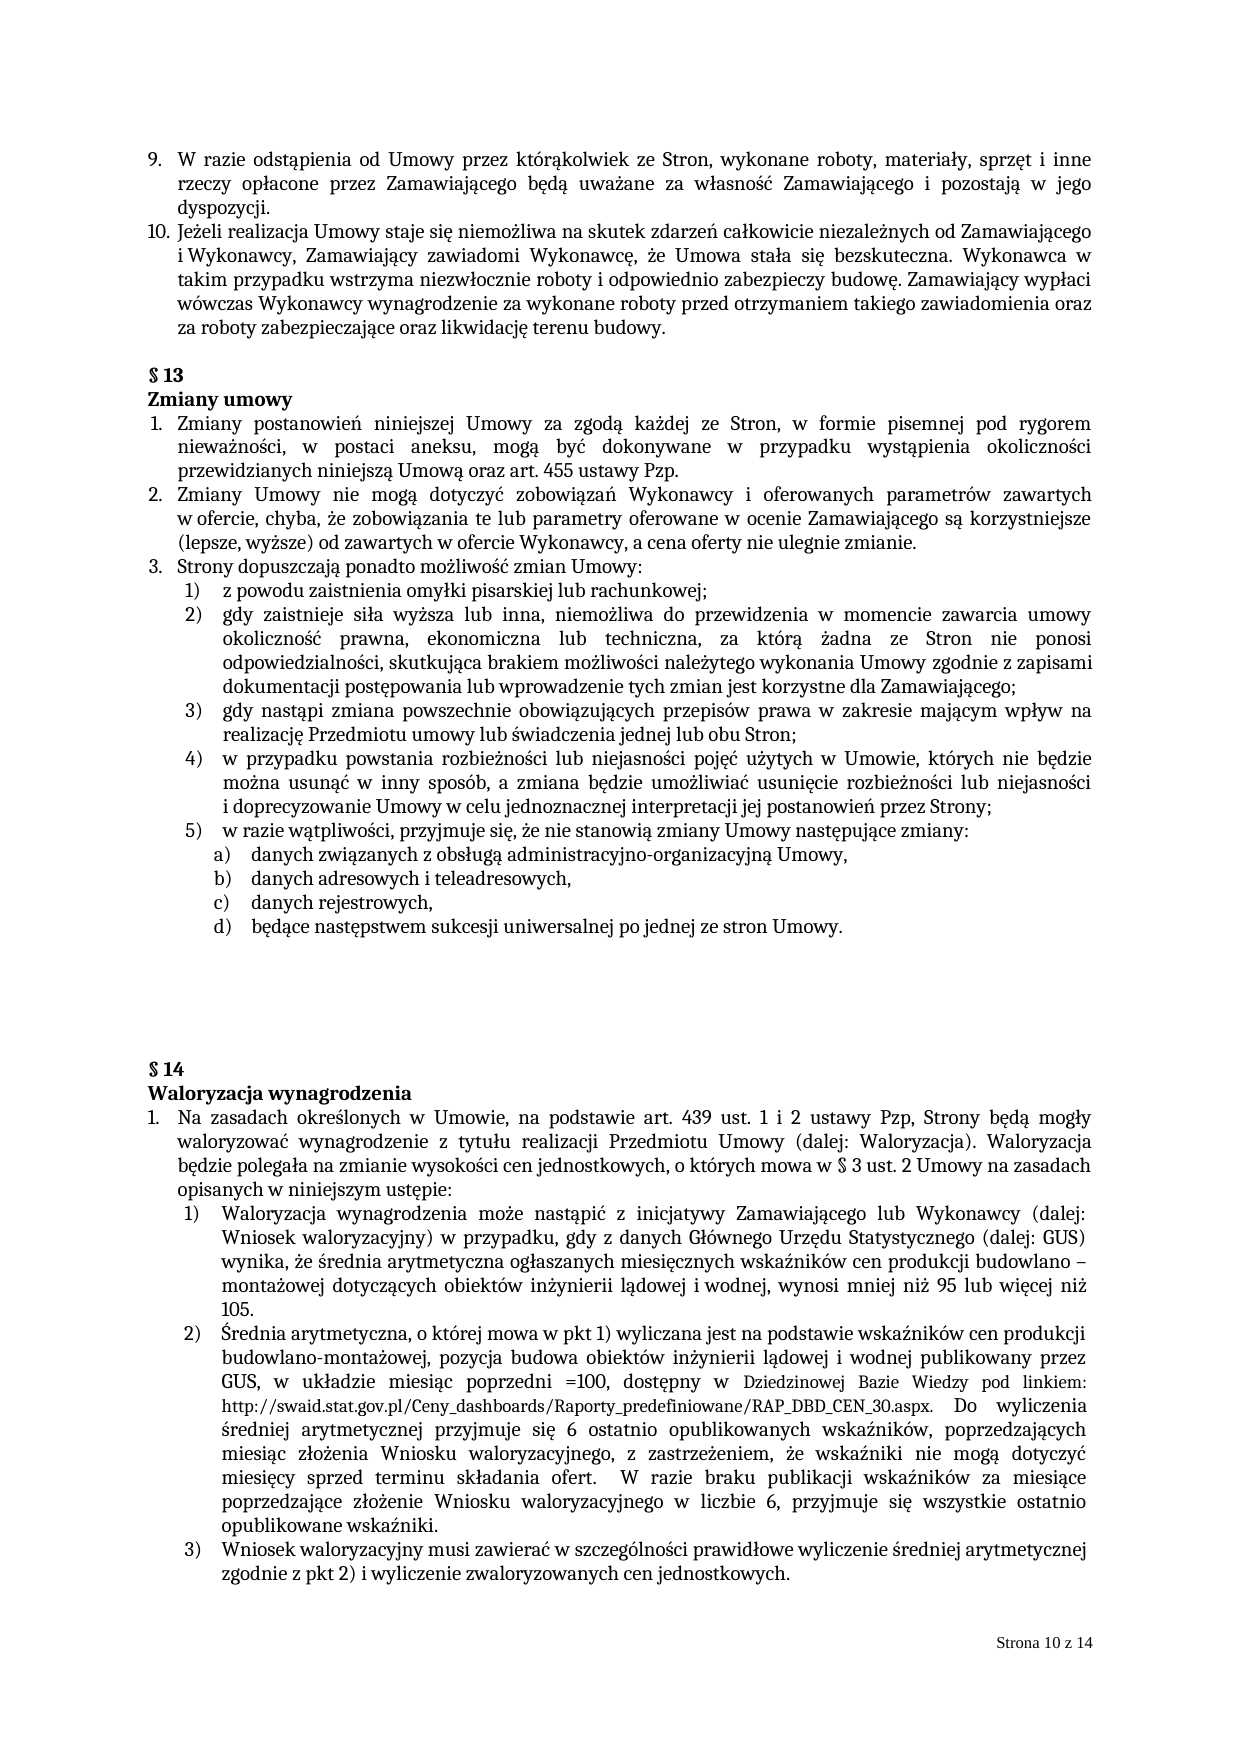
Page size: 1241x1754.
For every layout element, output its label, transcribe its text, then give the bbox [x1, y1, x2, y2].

list w przypadku powstania rozbieżności lub niejasności pojęć użytych w Umowie, których nie będzie można usunąć w inny sposób, a zmiana będzie umożliwiać usunięcie rozbieżności lub niejasności i doprecyzowanie Umowy w celu jednoznacznej interpretacji jej postanowień przez Strony; [185, 747, 1093, 818]
list Zmiany Umowy nie mogą dotyczyć zobowiązań Wykonawcy i oferowanych parametrów zawartych w ofercie, chyba, że zobowiązania te lub parametry oferowane w ocenie Zamawiającego są korzystniejsze (lepsze, wyższe) od zawartych w ofercie Wykonawcy, a cena oferty nie ulegnie zmianie. [162, 483, 1093, 555]
text Waloryzacja wynagrodzenia [148, 1082, 1093, 1106]
text § 14 [148, 1058, 1093, 1082]
text § 13 [148, 363, 1093, 387]
list Strony dopuszczają ponadto możliwość zmian Umowy: [162, 555, 1093, 579]
list Jeżeli realizacja Umowy staje się niemożliwa na skutek zdarzeń całkowicie niezależnych od Zamawiającego i Wykonawcy, Zamawiający zawiadomi Wykonawcę, że Umowa stała się bezskuteczna. Wykonawca w takim przypadku wstrzyma niezwłocznie roboty i odpowiednio zabezpieczy budowę. Zamawiający wypłaci wówczas Wykonawcy wynagrodzenie za wykonane roboty przed otrzymaniem takiego zawiadomienia oraz za roboty zabezpieczające oraz likwidację terenu budowy. [148, 219, 1093, 339]
list gdy nastąpi zmiana powszechnie obowiązujących przepisów prawa w zakresie mającym wpływ na realizację Przedmiotu umowy lub świadczenia jednej lub obu Stron; [185, 699, 1093, 747]
list W razie odstąpienia od Umowy przez którąkolwiek ze Stron, wykonane roboty, materiały, sprzęt i inne rzeczy opłacone przez Zamawiającego będą uważane za własność Zamawiającego i pozostają w jego dyspozycji. [148, 148, 1093, 219]
list gdy zaistnieje siła wyższa lub inna, niemożliwa do przewidzenia w momencie zawarcia umowy okoliczność prawna, ekonomiczna lub techniczna, za którą żadna ze Stron nie ponosi odpowiedzialności, skutkująca brakiem możliwości należytego wykonania Umowy zgodnie z zapisami dokumentacji postępowania lub wprowadzenie tych zmian jest korzystne dla Zamawiającego; [185, 603, 1093, 699]
list danych rejestrowych, [213, 890, 1093, 914]
list będące następstwem sukcesji uniwersalnej po jednej ze stron Umowy. [213, 914, 1093, 938]
list Wniosek waloryzacyjny musi zawierać w szczególności prawidłowe wyliczenie średniej arytmetycznej zgodnie z pkt 2) i wyliczenie zwaloryzowanych cen jednostkowych. [184, 1537, 1087, 1585]
text Zmiany umowy [148, 387, 1093, 411]
list z powodu zaistnienia omyłki pisarskiej lub rachunkowej; [185, 579, 1093, 603]
list Zmiany postanowień niniejszej Umowy za zgodą każdej ze Stron, w formie pisemnej pod rygorem nieważności, w postaci aneksu, mogą być dokonywane w przypadku wystąpienia okoliczności przewidzianych niniejszą Umową oraz art. 455 ustawy Pzp. [162, 411, 1093, 483]
list Waloryzacja wynagrodzenia może nastąpić z inicjatywy Zamawiającego lub Wykonawcy (dalej: Wniosek waloryzacyjny) w przypadku, gdy z danych Głównego Urzędu Statystycznego (dalej: GUS) wynika, że średnia arytmetyczna ogłaszanych miesięcznych wskaźników cen produkcji budowlano – montażowej dotyczących obiektów inżynierii lądowej i wodnej, wynosi mniej niż 95 lub więcej niż 105. [184, 1202, 1087, 1322]
list w razie wątpliwości, przyjmuje się, że nie stanowią zmiany Umowy następujące zmiany: [185, 818, 1093, 842]
list Na zasadach określonych w Umowie, na podstawie art. 439 ust. 1 i 2 ustawy Pzp, Strony będą mogły waloryzować wynagrodzenie z tytułu realizacji Przedmiotu Umowy (dalej: Waloryzacja). Waloryzacja będzie polegała na zmianie wysokości cen jednostkowych, o których mowa w § 3 ust. 2 Umowy na zasadach opisanych w niniejszym ustępie: [148, 1106, 1093, 1202]
list danych adresowych i teleadresowych, [213, 866, 1093, 890]
list Średnia arytmetyczna, o której mowa w pkt 1) wyliczana jest na podstawie wskaźników cen produkcji budowlano-montażowej, pozycja budowa obiektów inżynierii lądowej i wodnej publikowany przez GUS, w układzie miesiąc poprzedni =100, dostępny w Dziedzinowej Bazie Wiedzy pod linkiem: http://swaid.stat.gov.pl/Ceny_dashboards/Raporty_predefiniowane/RAP_DBD_CEN_30.aspx. Do wyliczenia średniej arytmetycznej przyjmuje się 6 ostatnio opublikowanych wskaźników, poprzedzających miesiąc złożenia Wniosku waloryzacyjnego, z zastrzeżeniem, że wskaźniki nie mogą dotyczyć miesięcy sprzed terminu składania ofert. W razie braku publikacji wskaźników za miesiące poprzedzające złożenie Wniosku waloryzacyjnego w liczbie 6, przyjmuje się wszystkie ostatnio opublikowane wskaźniki. [184, 1322, 1087, 1537]
list danych związanych z obsługą administracyjno-organizacyjną Umowy, [213, 842, 1093, 866]
